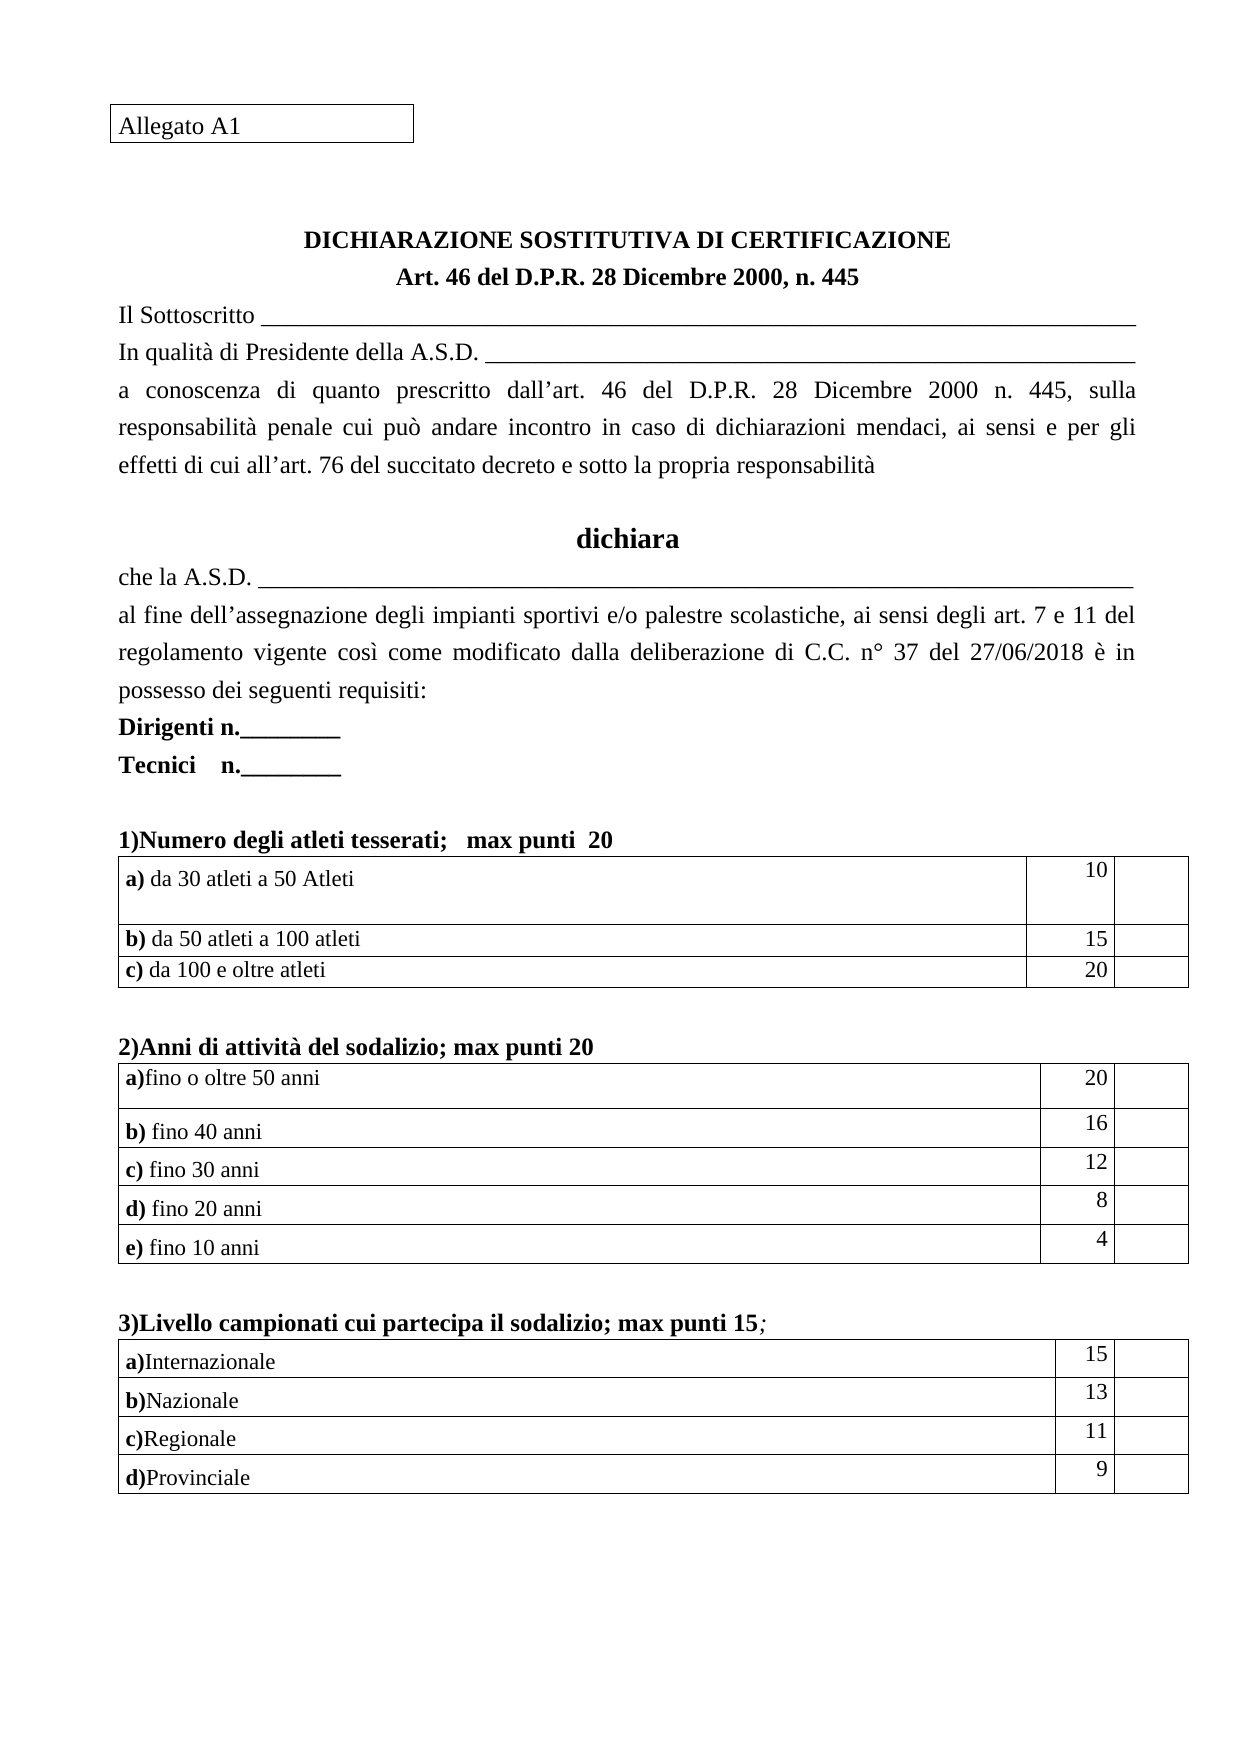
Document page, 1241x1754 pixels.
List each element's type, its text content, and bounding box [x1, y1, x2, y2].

table_header 10 [1027, 857, 1114, 924]
table_cell c) da 100 e oltre atleti [119, 957, 1026, 987]
table_cell [1115, 1378, 1188, 1416]
text che .D. ______________________________________________________________________ [118, 556, 1137, 593]
text al fine dell’assegnazione degli impianti sportivi e/o palestre scolastiche, ai sensi degli art. 7 e 11 del regolamento vigente così come modificato dalla deliberazione di C.C. n° 37 del 27/06/2018 è in possesso dei seguenti requisiti: [118, 593, 1137, 706]
table_cell [1115, 957, 1188, 987]
table_cell d) fino 20 anni [119, 1186, 1040, 1224]
table_cell b) da 50 atleti a 100 atleti [119, 925, 1026, 956]
table_cell 9 [1056, 1455, 1114, 1493]
text Il Sottoscritto ______________________________________________________________________ [118, 293, 1137, 331]
table_header [1115, 1064, 1188, 1108]
table_cell e) fino 10 anni [119, 1225, 1040, 1262]
table_cell [1115, 925, 1188, 956]
text dichiara [118, 518, 1137, 556]
text In qualità di Presidente della A.S.D. ____________________________________________________ [118, 331, 1137, 368]
text a conoscenza di quanto prescritto dall’art. 46 del D.P.R. n. 445, sulla responsabilità penale cui può andare incontro in caso di dichiarazioni mendaci, ai sensi e per gli effetti di cui all’art. 76 del succitato decreto e sotto la propria responsabilità [118, 368, 1137, 481]
table_cell [1115, 1148, 1188, 1185]
table_header Allegato A1 [111, 105, 413, 142]
table_header [1115, 857, 1188, 924]
table_cell b)Nazionale [119, 1378, 1055, 1416]
text DICHIARAZIONE SOSTITUTIVA DI CERTIFICAZIONE [118, 218, 1137, 256]
table_header [1115, 1340, 1188, 1377]
table_cell [1115, 1417, 1188, 1454]
table_cell 12 [1041, 1148, 1114, 1185]
table_cell 15 [1027, 925, 1114, 956]
table_cell 8 [1041, 1186, 1114, 1224]
table_cell 11 [1056, 1417, 1114, 1454]
table_cell [1115, 1186, 1188, 1224]
table_header a)Internazionale [119, 1340, 1055, 1377]
text Art. 46 del D.P.R. , n. 445 [118, 256, 1137, 293]
text 3)Livello campionati cui partecipa il sodalizio; max punti 15; [118, 1301, 1137, 1338]
table_cell [1115, 1455, 1188, 1493]
table_cell [1115, 1109, 1188, 1147]
table_cell 16 [1041, 1109, 1114, 1147]
table_header 15 [1056, 1340, 1114, 1377]
text 1)Numero degli atleti tesserati; max punti 20 [118, 818, 1137, 856]
table_cell [1115, 1225, 1188, 1262]
text Dirigenti n.________ [118, 706, 1137, 743]
table_cell c)Regionale [119, 1417, 1055, 1454]
table_cell 4 [1041, 1225, 1114, 1262]
table_header a)fino o oltre 50 anni [119, 1064, 1040, 1108]
table_cell d)Provinciale [119, 1455, 1055, 1493]
text 2)Anni di attività del sodalizio; max punti 20 [118, 1025, 1137, 1063]
table_cell 20 [1027, 957, 1114, 987]
table_header a) da 30 atleti a 50 Atleti [119, 857, 1026, 924]
table_cell c) fino 30 anni [119, 1148, 1040, 1185]
table_cell b) fino 40 anni [119, 1109, 1040, 1147]
table_cell 13 [1056, 1378, 1114, 1416]
table_header 20 [1041, 1064, 1114, 1108]
text Tecnici n.________ [118, 743, 1137, 781]
